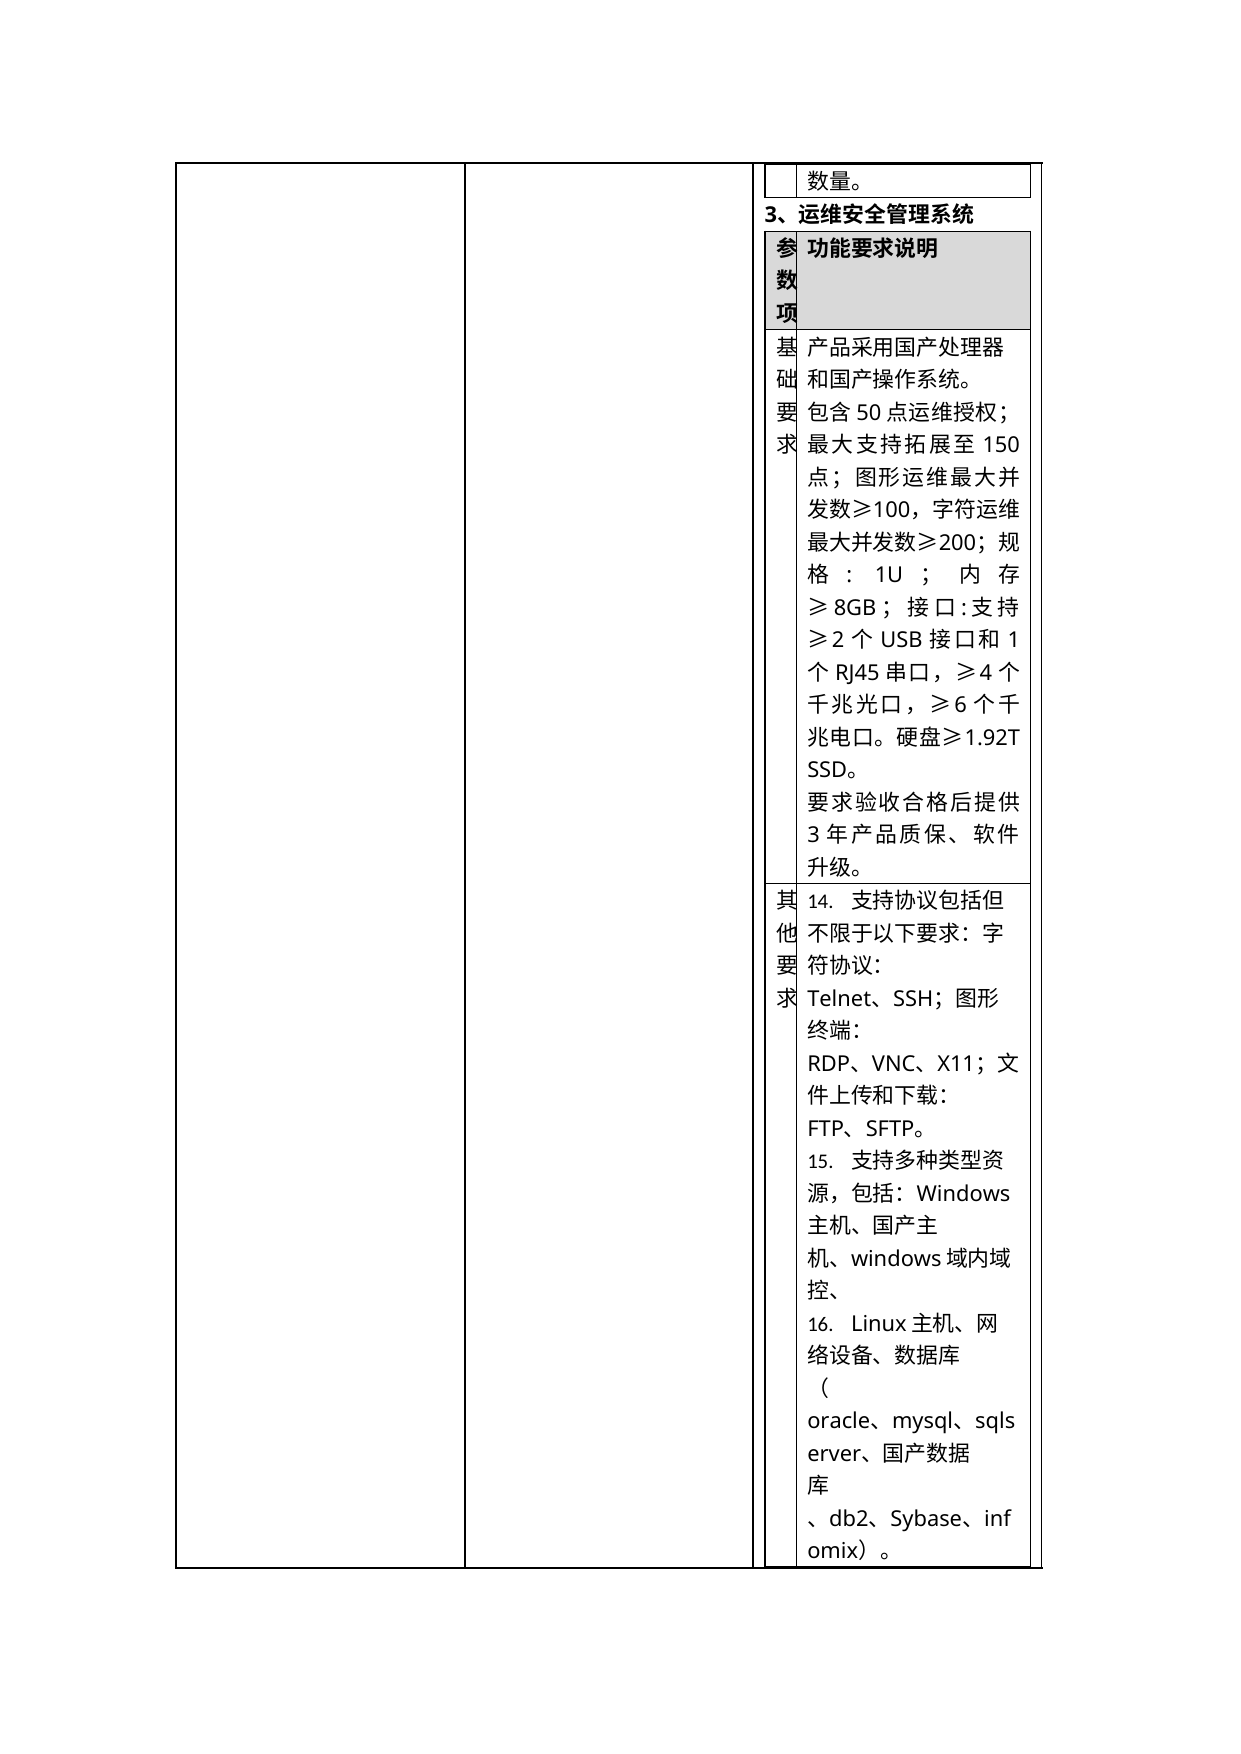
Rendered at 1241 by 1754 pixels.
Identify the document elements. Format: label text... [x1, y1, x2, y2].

table_cell 1 [177, 164, 464, 1567]
table_cell [466, 164, 752, 1567]
table_cell 1、主动入侵防御 2、日志分析管理系统 3、运维安全管理系统 4、统一端点安全管理系统 电子门禁 视频监控系统 [754, 164, 1041, 1567]
